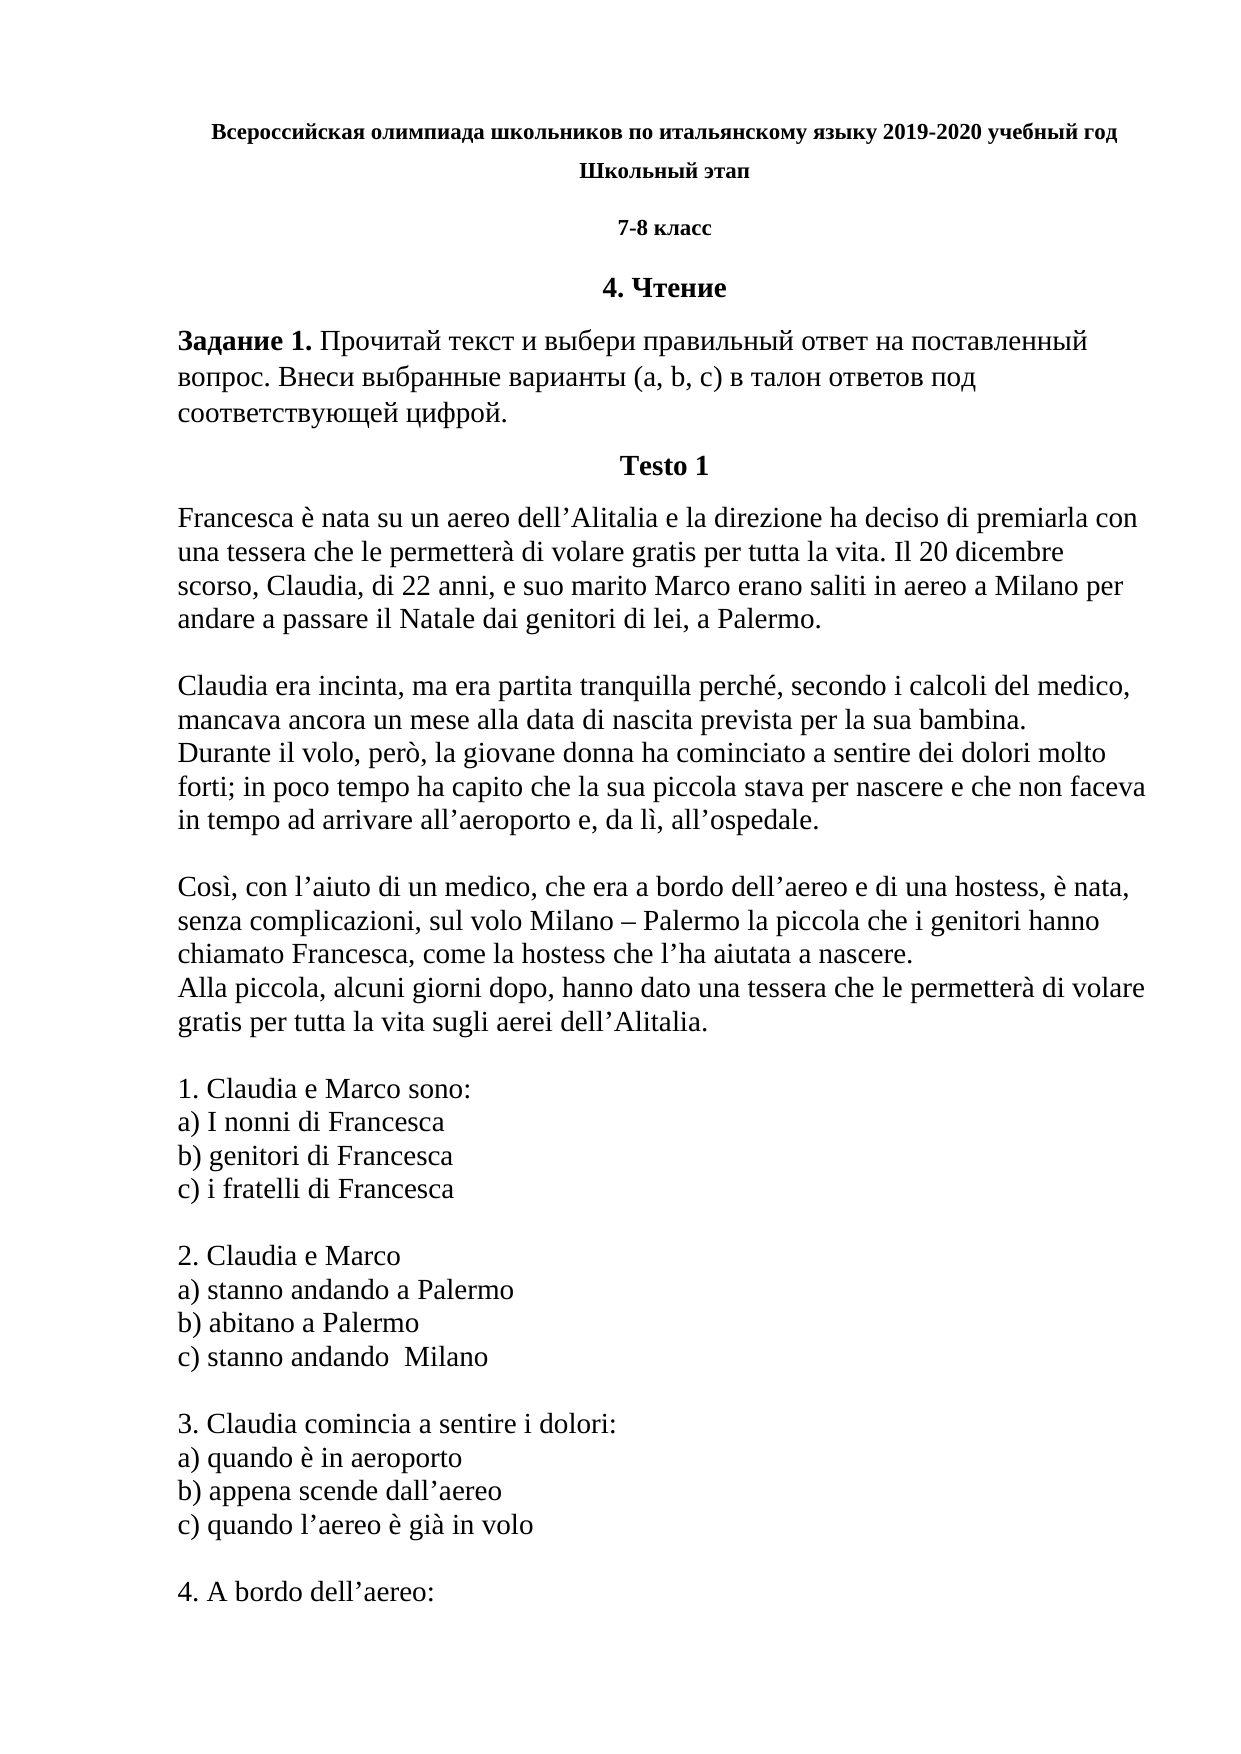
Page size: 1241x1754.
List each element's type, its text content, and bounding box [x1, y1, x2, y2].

text b) genitori di Francesca [177, 1138, 1152, 1171]
text Всероссийская олимпиада школьников по итальянскому языку 2019-2020 учебный год Школьный этап [177, 118, 1152, 184]
text c) stanno andando Milano [177, 1339, 1152, 1373]
text Alla piccola, alcuni giorni dopo, hanno dato una tessera che le permetterà di volare gratis per tutta la vita sugli aerei dell’Alitalia. [177, 970, 1152, 1037]
text Così, con l’aiuto di un medico, che era a bordo dell’aereo e di una hostess, è nata, senza complicazioni, sul volo Milano – Palermo la piccola che i genitori hanno chiamato Francesca, come la hostess che l’ha aiutata a nascere. [177, 869, 1152, 970]
text a) quando è in aeroporto [177, 1440, 1152, 1473]
text 4. Чтение [177, 270, 1152, 303]
text Задание 1. Прочитай текст и выбери правильный ответ на поставленный вопрос. Внеси выбранные варианты (a, b, c) в талон ответов под соответствующей цифрой. [177, 323, 1152, 428]
text b) abitano a Palermo [177, 1306, 1152, 1339]
text b) appena scende dall’aereo [177, 1473, 1152, 1507]
text Testo 1 [177, 448, 1152, 481]
text c) i fratelli di Francesca [177, 1171, 1152, 1205]
text 2. Claudia e Marco [177, 1238, 1152, 1272]
text a) I nonni di Francesca [177, 1104, 1152, 1138]
text 7-8 класс [177, 214, 1152, 240]
text Durante il volo, però, la giovane donna ha cominciato a sentire dei dolori molto forti; in poco tempo ha capito che la sua piccola stava per nascere e che non faceva in tempo ad arrivare all’aeroporto e, da lì, all’ospedale. [177, 735, 1152, 836]
text 3. Claudia comincia a sentire i dolori: [177, 1406, 1152, 1440]
text Francesca è nata su un aereo dell’Alitalia e la direzione ha deciso di premiarla con una tessera che le permetterà di volare gratis per tutta la vita. Il 20 dicembre scorso, Claudia, di 22 anni, e suo marito Marco erano saliti in aereo a Milano per andare a passare il Natale dai genitori di lei, a Palermo. [177, 501, 1152, 635]
text 4. A bordo dell’aereo: [177, 1574, 1152, 1607]
text c) quando l’aereo è già in volo [177, 1507, 1152, 1540]
text 1. Claudia e Marco sono: [177, 1071, 1152, 1104]
text Claudia era incinta, ma era partita tranquilla perché, secondo i calcoli del medico, mancava ancora un mese alla data di nascita prevista per la sua bambina. [177, 668, 1152, 735]
text a) stanno andando a Palermo [177, 1272, 1152, 1306]
